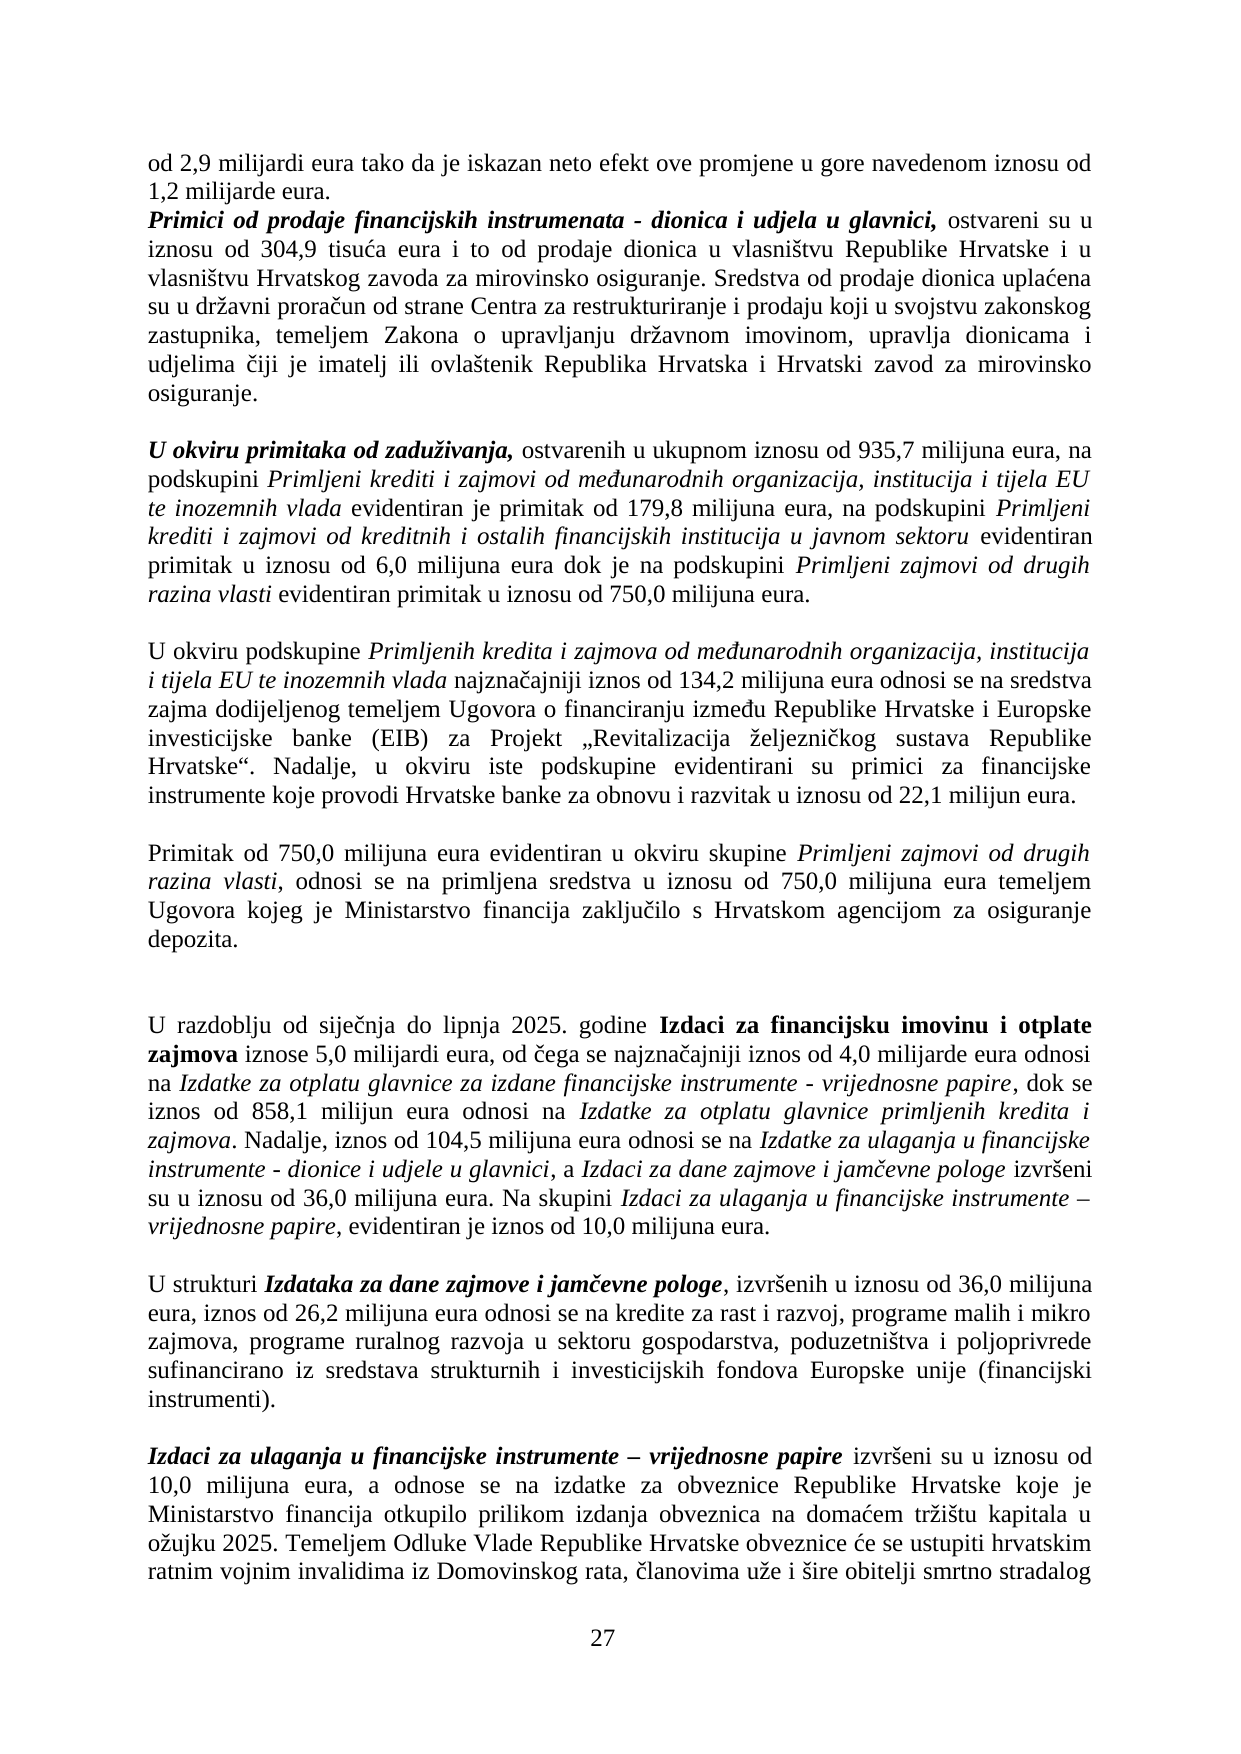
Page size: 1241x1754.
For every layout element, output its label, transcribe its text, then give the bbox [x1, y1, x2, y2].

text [148, 1441, 1093, 1585]
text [148, 148, 1093, 205]
text U okviru podskupine Primljenih kredita i zajmova od međunarodnih organizacija, institucija i tijela EU te inozemnih vlada najznačajniji iznos od 134,2 milijuna eura odnosi se na sredstva zajma dodijeljenog temeljem Ugovora o financiranju između Republike Hrvatske i Europske investicijske banke (EIB) za Projekt „Revitalizacija željezničkog sustava Republike Hrvatske“. Nadalje, u okviru iste podskupine evidentirani su primici za financijske instrumente koje provodi Hrvatske banke za obnovu i razvitak u iznosu od 22,1 milijun eura. [148, 636, 1093, 809]
text U okviru primitaka od zaduživanja, ostvarenih u ukupnom iznosu od 935,7 milijuna eura, na podskupini Primljeni krediti i zajmovi od međunarodnih organizacija, institucija i tijela EU te inozemnih vlada evidentiran je primitak od 179,8 milijuna eura, na podskupini Primljeni krediti i zajmovi od kreditnih i ostalih financijskih institucija u javnom sektoru evidentiran primitak u iznosu od 6,0 milijuna eura dok je na podskupini Primljeni zajmovi od drugih razina vlasti evidentiran primitak u iznosu od 750,0 milijuna eura. [148, 435, 1093, 608]
text Primici od prodaje financijskih instrumenata - dionica i udjela u glavnici, ostvareni su u iznosu od 304,9 tisuća eura i to od prodaje dionica u vlasništvu Republike Hrvatske i u vlasništvu Hrvatskog zavoda za mirovinsko osiguranje. Sredstva od prodaje dionica uplaćena su u državni proračun od strane Centra za restrukturiranje i prodaju koji u svojstvu zakonskog zastupnika, temeljem Zakona o upravljanju državnom imovinom, upravlja dionicama i udjelima čiji je imatelj ili ovlaštenik Republika Hrvatska i Hrvatski zavod za mirovinsko osiguranje. [148, 205, 1093, 406]
text U strukturi Izdataka za dane zajmove i jamčevne pologe, izvršenih u iznosu od 36,0 milijuna eura, iznos od 26,2 milijuna eura odnosi se na kredite za rast i razvoj, programe malih i mikro zajmova, programe ruralnog razvoja u sektoru gospodarstva, poduzetništva i poljoprivrede sufinancirano iz sredstava strukturnih i investicijskih fondova Europske unije (financijski instrumenti). [148, 1269, 1093, 1413]
text Primitak od 750,0 milijuna eura evidentiran u okviru skupine Primljeni zajmovi od drugih razina vlasti, odnosi se na primljena sredstva u iznosu od 750,0 milijuna eura temeljem Ugovora kojeg je Ministarstvo financija zaključilo s Hrvatskom agencijom za osiguranje depozita. [148, 838, 1093, 953]
text U razdoblju od siječnja do lipnja 2025. godine Izdaci za financijsku imovinu i otplate zajmova iznose 5,0 milijardi eura, od čega se najznačajniji iznos od 4,0 milijarde eura odnosi na Izdatke za otplatu glavnice za izdane financijske instrumente - vrijednosne papire, dok se iznos od 858,1 milijun eura odnosi na Izdatke za otplatu glavnice primljenih kredita i zajmova. Nadalje, iznos od 104,5 milijuna eura odnosi se na Izdatke za ulaganja u financijske instrumente - dionice i udjele u glavnici, a Izdaci za dane zajmove i jamčevne pologe izvršeni su u iznosu od 36,0 milijuna eura. Na skupini Izdaci za ulaganja u financijske instrumente – vrijednosne papire, evidentiran je iznos od 10,0 milijuna eura. [148, 1010, 1093, 1240]
